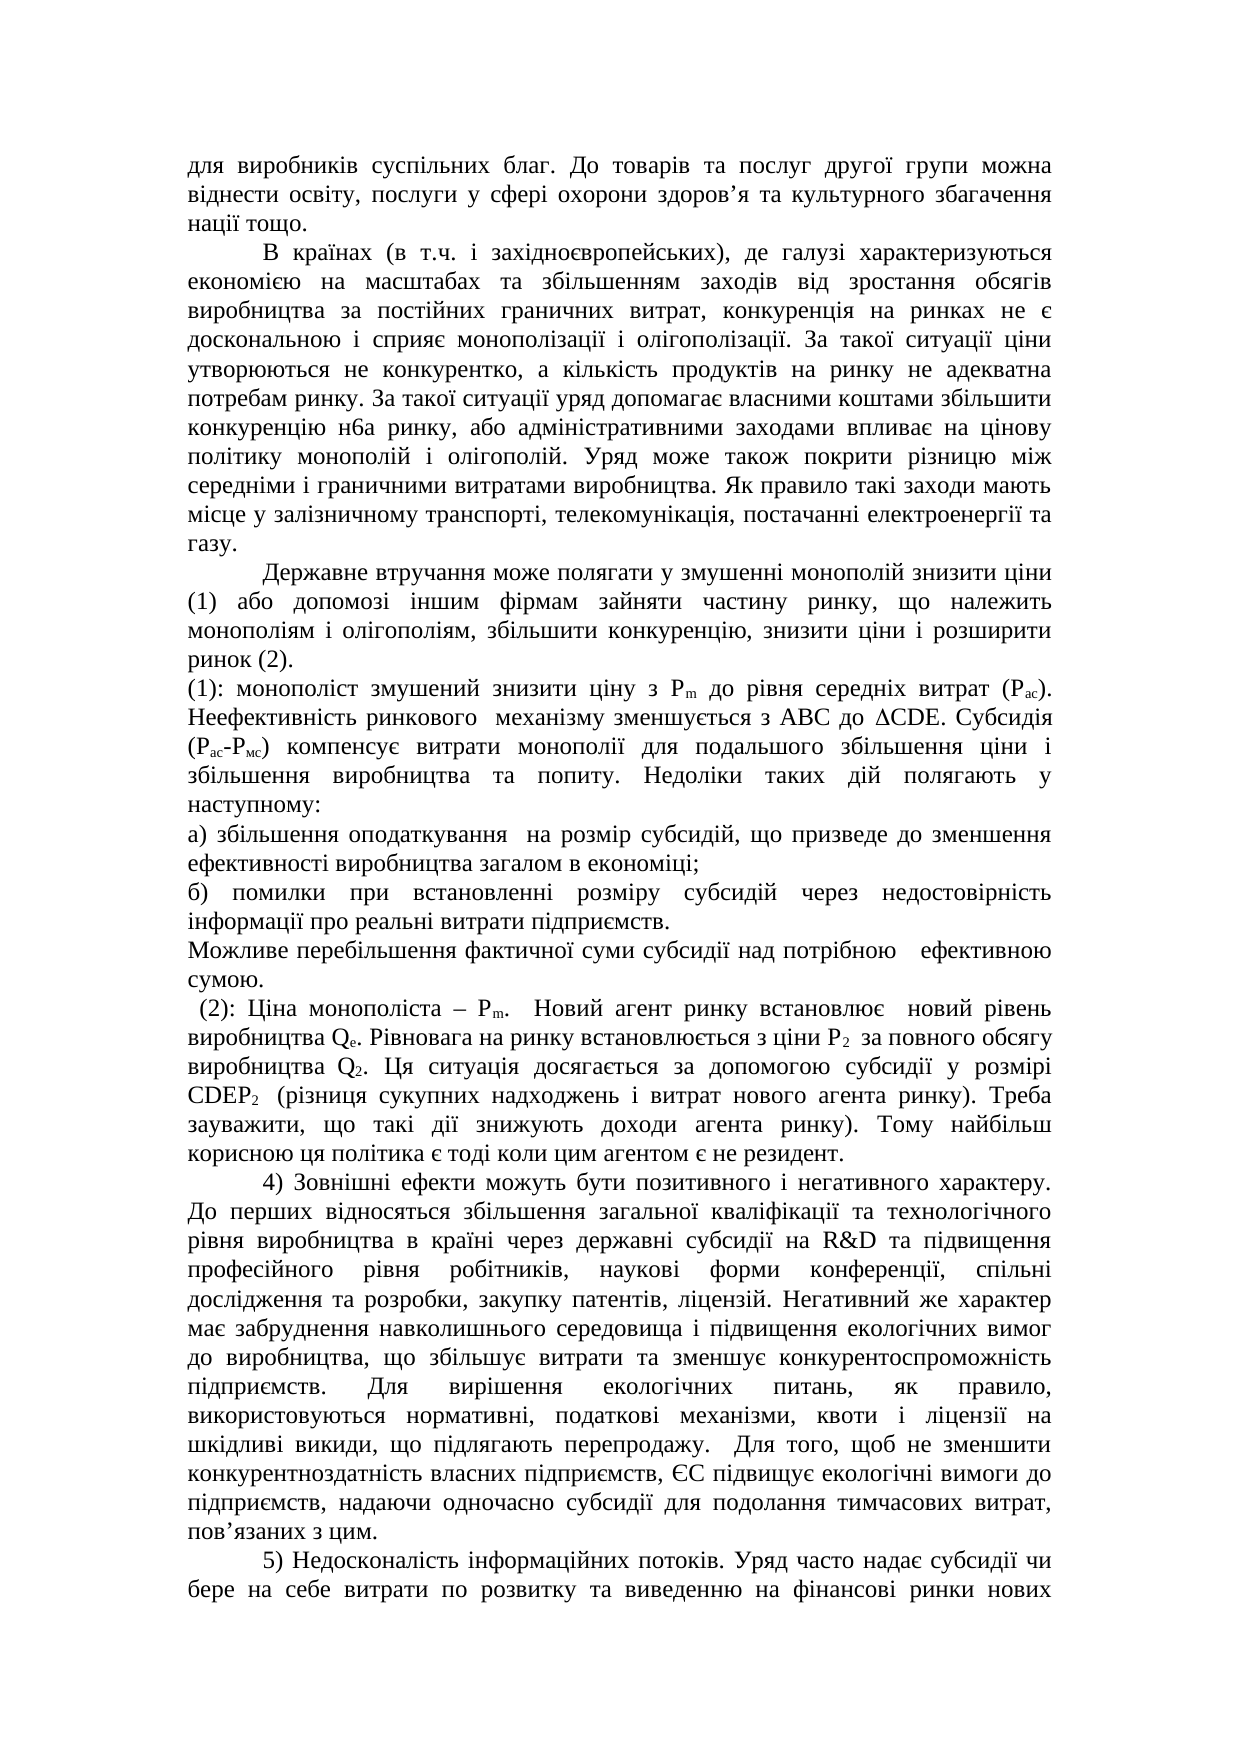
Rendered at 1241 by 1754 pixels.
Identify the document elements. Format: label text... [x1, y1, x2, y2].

text а) збільшення оподаткування на розмір субсидій, що призведе до зменшення ефективності виробництва загалом в економіці; [187, 818, 1053, 877]
text В країнах (в т.ч. і західноєвропейських), де галузі характеризуються економією на масштабах та збільшенням заходів від зростання обсягів виробництва за постійних граничних витрат, конкуренція на ринках не є доскональною і сприяє монополізації і олігополізації. За такої ситуації ціни утворюються не конкурентко, а кількість продуктів на ринку не адекватна потребам ринку. За такої ситуації уряд допомагає власними коштами збільшити конкуренцію н6а ринку, або адміністративними заходами впливає на цінову політику монополій і олігополій. Уряд може також покрити різницю між середніми і граничними витратами виробництва. Як правило такі заходи мають місце у залізничному транспорті, телекомунікація, постачанні електроенергії та газу. [187, 237, 1053, 557]
text 4) Зовнішні ефекти можуть бути позитивного і негативного характеру. До перших відносяться збільшення загальної кваліфікації та технологічного рівня виробництва в країні через державні субсидії на R&D та підвищення професійного рівня робітників, наукові форми конференції, спільні дослідження та розробки, закупку патентів, ліцензій. Негативний же характер має забруднення навколишнього середовища і підвищення екологічних вимог до виробництва, що збільшує витрати та зменшує конкурентоспроможність підприємств. Для вирішення екологічних питань, як правило, використовуються нормативні, податкові механізми, квоти і ліцензії на шкідливі викиди, що підлягають перепродажу. Для того, щоб не зменшити конкурентноздатність власних підприємств, ЄС підвищує екологічні вимоги до підприємств, надаючи одночасно субсидії для подолання тимчасових витрат, пов’язаних з цим. [187, 1167, 1053, 1545]
text (2): Ціна монополіста – Рm. Новий агент ринку встановлює новий рівень виробництва Qe. Рівновага на ринку встановлюється з ціни P2 за повного обсягу виробництва Q2. Ця ситуація досягається за допомогою субсидії у розмірі CDEP2 (різниця сукупних надходжень і витрат нового агента ринку). Треба зауважити, що такі дії знижують доходи агента ринку). Тому найбільш корисною ця політика є тоді коли цим агентом є не резидент. [187, 993, 1053, 1167]
text б) помилки при встановленні розміру субсидій через недостовірність інформації про реальні витрати підприємств. [187, 877, 1053, 935]
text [187, 1545, 1053, 1603]
text Можливе перебільшення фактичної суми субсидії над потрібною ефективною сумою. [187, 935, 1053, 993]
text (1): монополіст змушений знизити ціну з Рm до рівня середніх витрат (Рас). Неефективність ринкового механізму зменшується з АВС до СDЕ. Субсидія (Рас-Рмс) компенсує витрати монополії для подальшого збільшення ціни і збільшення виробництва та попиту. Недоліки таких дій полягають у наступному: [187, 673, 1053, 818]
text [187, 150, 1053, 237]
text Державне втручання може полягати у змушенні монополій знизити ціни (1) або допомозі іншим фірмам зайняти частину ринку, що належить монополіям і олігополіям, збільшити конкуренцію, знизити ціни і розширити ринок (2). [187, 557, 1053, 673]
